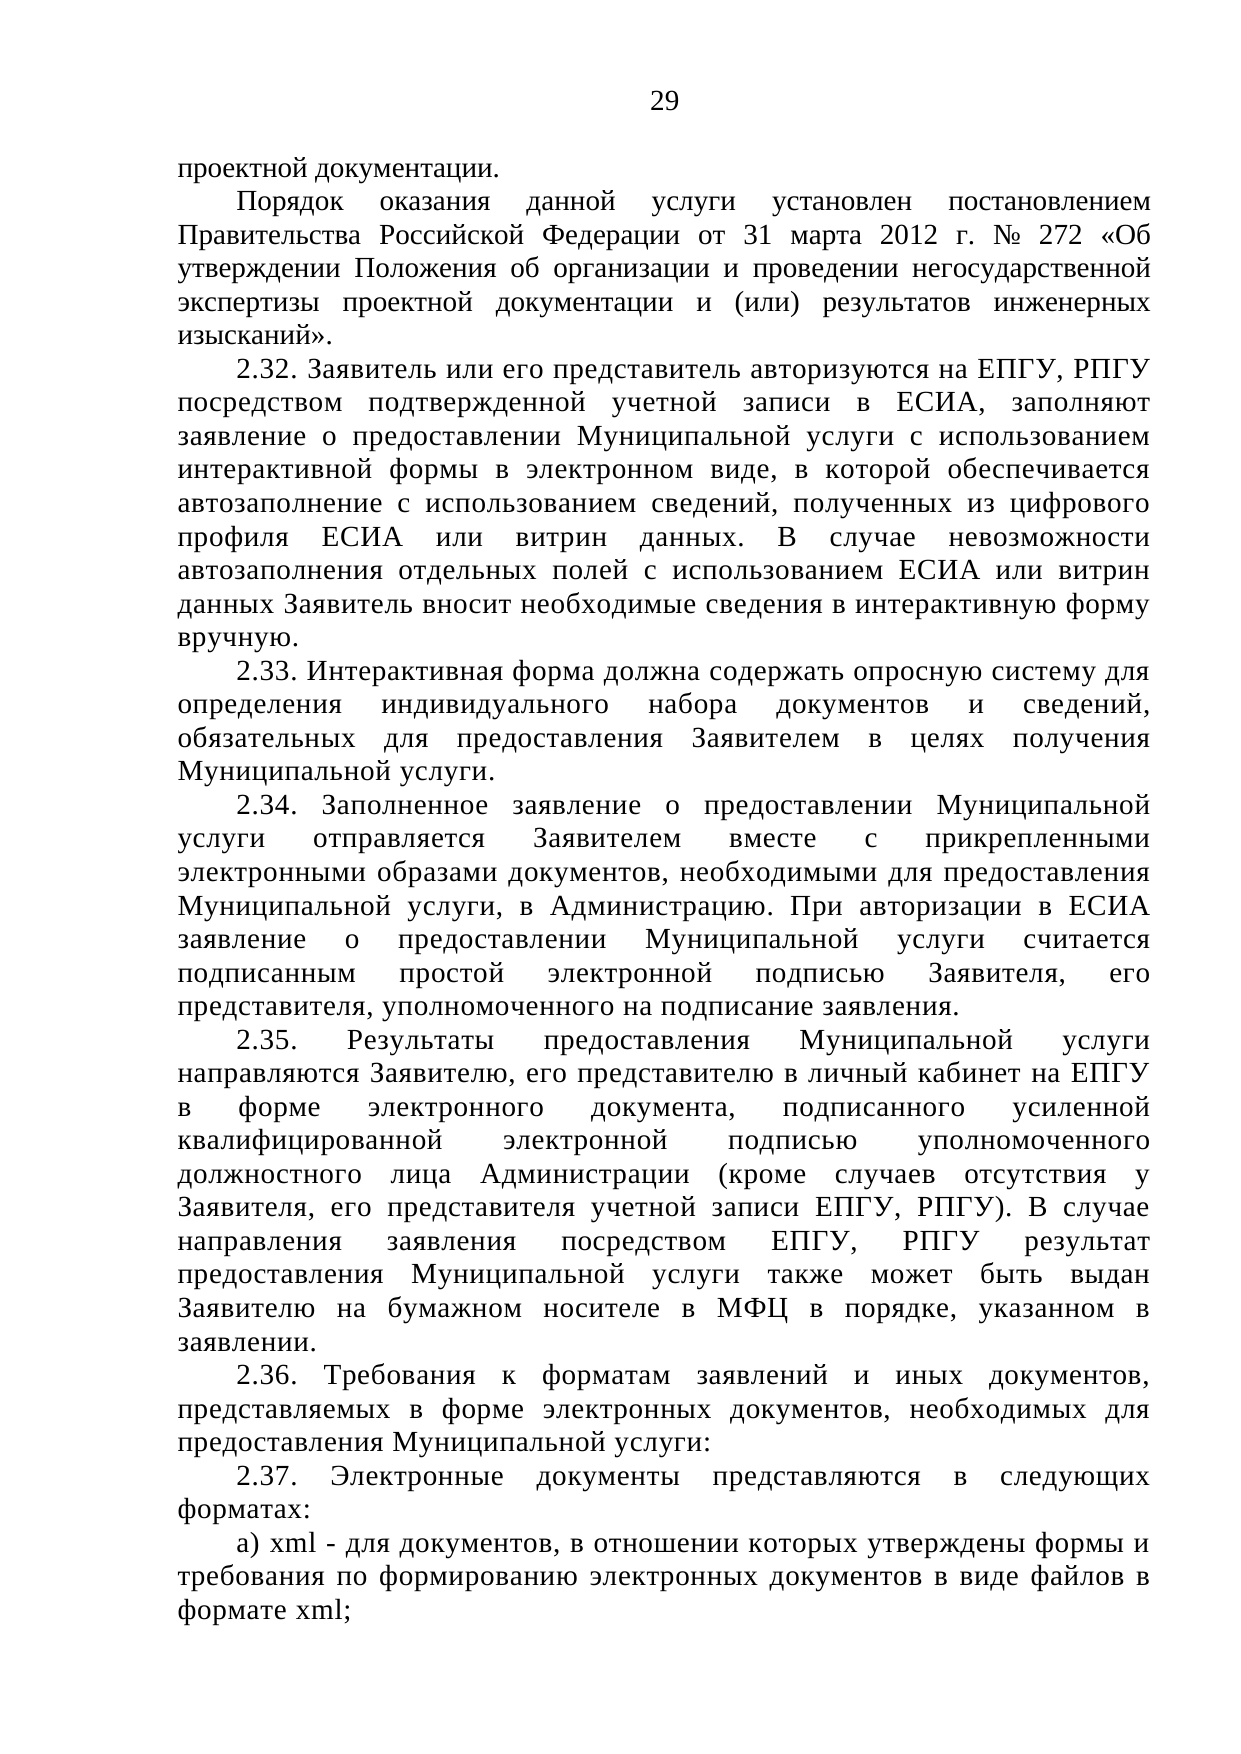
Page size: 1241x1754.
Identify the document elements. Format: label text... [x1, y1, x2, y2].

text 2.33. Интерактивная форма должна содержать опросную систему для определения индивидуального набора документов и сведений, обязательных для предоставления Заявителем в целях получения Муниципальной услуги. [177, 653, 1152, 787]
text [177, 150, 1152, 183]
text Порядок оказания данной услуги установлен постановлением Правительства Российской Федерации от 31 марта 2012 г. № 272 «Об утверждении Положения об организации и проведении негосударственной экспертизы проектной документации и (или) результатов инженерных изысканий». [177, 183, 1152, 351]
text а) xml - для документов, в отношении которых утверждены формы и требования по формированию электронных документов в виде файлов в формате xml; [177, 1525, 1152, 1626]
text 2.34. Заполненное заявление о предоставлении Муниципальной услуги отправляется Заявителем вместе с прикрепленными электронными образами документов, необходимыми для предоставления Муниципальной услуги, в Администрацию. При авторизации в ЕСИА заявление о предоставлении Муниципальной услуги считается подписанным простой электронной подписью Заявителя, его представителя, уполномоченного на подписание заявления. [177, 787, 1152, 1022]
text 2.37. Электронные документы представляются в следующих форматах: [177, 1458, 1152, 1525]
text 2.35. Результаты предоставления Муниципальной услуги направляются Заявителю, его представителю в личный кабинет на ЕПГУ в форме электронного документа, подписанного усиленной квалифицированной электронной подписью уполномоченного должностного лица Администрации (кроме случаев отсутствия у Заявителя, его представителя учетной записи ЕПГУ, РПГУ). В случае направления заявления посредством ЕПГУ, РПГУ результат предоставления Муниципальной услуги также может быть выдан Заявителю на бумажном носителе в МФЦ в порядке, указанном в заявлении. [177, 1022, 1152, 1357]
text 2.36. Требования к форматам заявлений и иных документов, представляемых в форме электронных документов, необходимых для предоставления Муниципальной услуги: [177, 1357, 1152, 1458]
text 2.32. Заявитель или его представитель авторизуются на ЕПГУ, РПГУ посредством подтвержденной учетной записи в ЕСИА, заполняют заявление о предоставлении Муниципальной услуги с использованием интерактивной формы в электронном виде, в которой обеспечивается автозаполнение с использованием сведений, полученных из цифрового профиля ЕСИА или витрин данных. В случае невозможности автозаполнения отдельных полей с использованием ЕСИА или витрин данных Заявитель вносит необходимые сведения в интерактивную форму вручную. [177, 351, 1152, 653]
